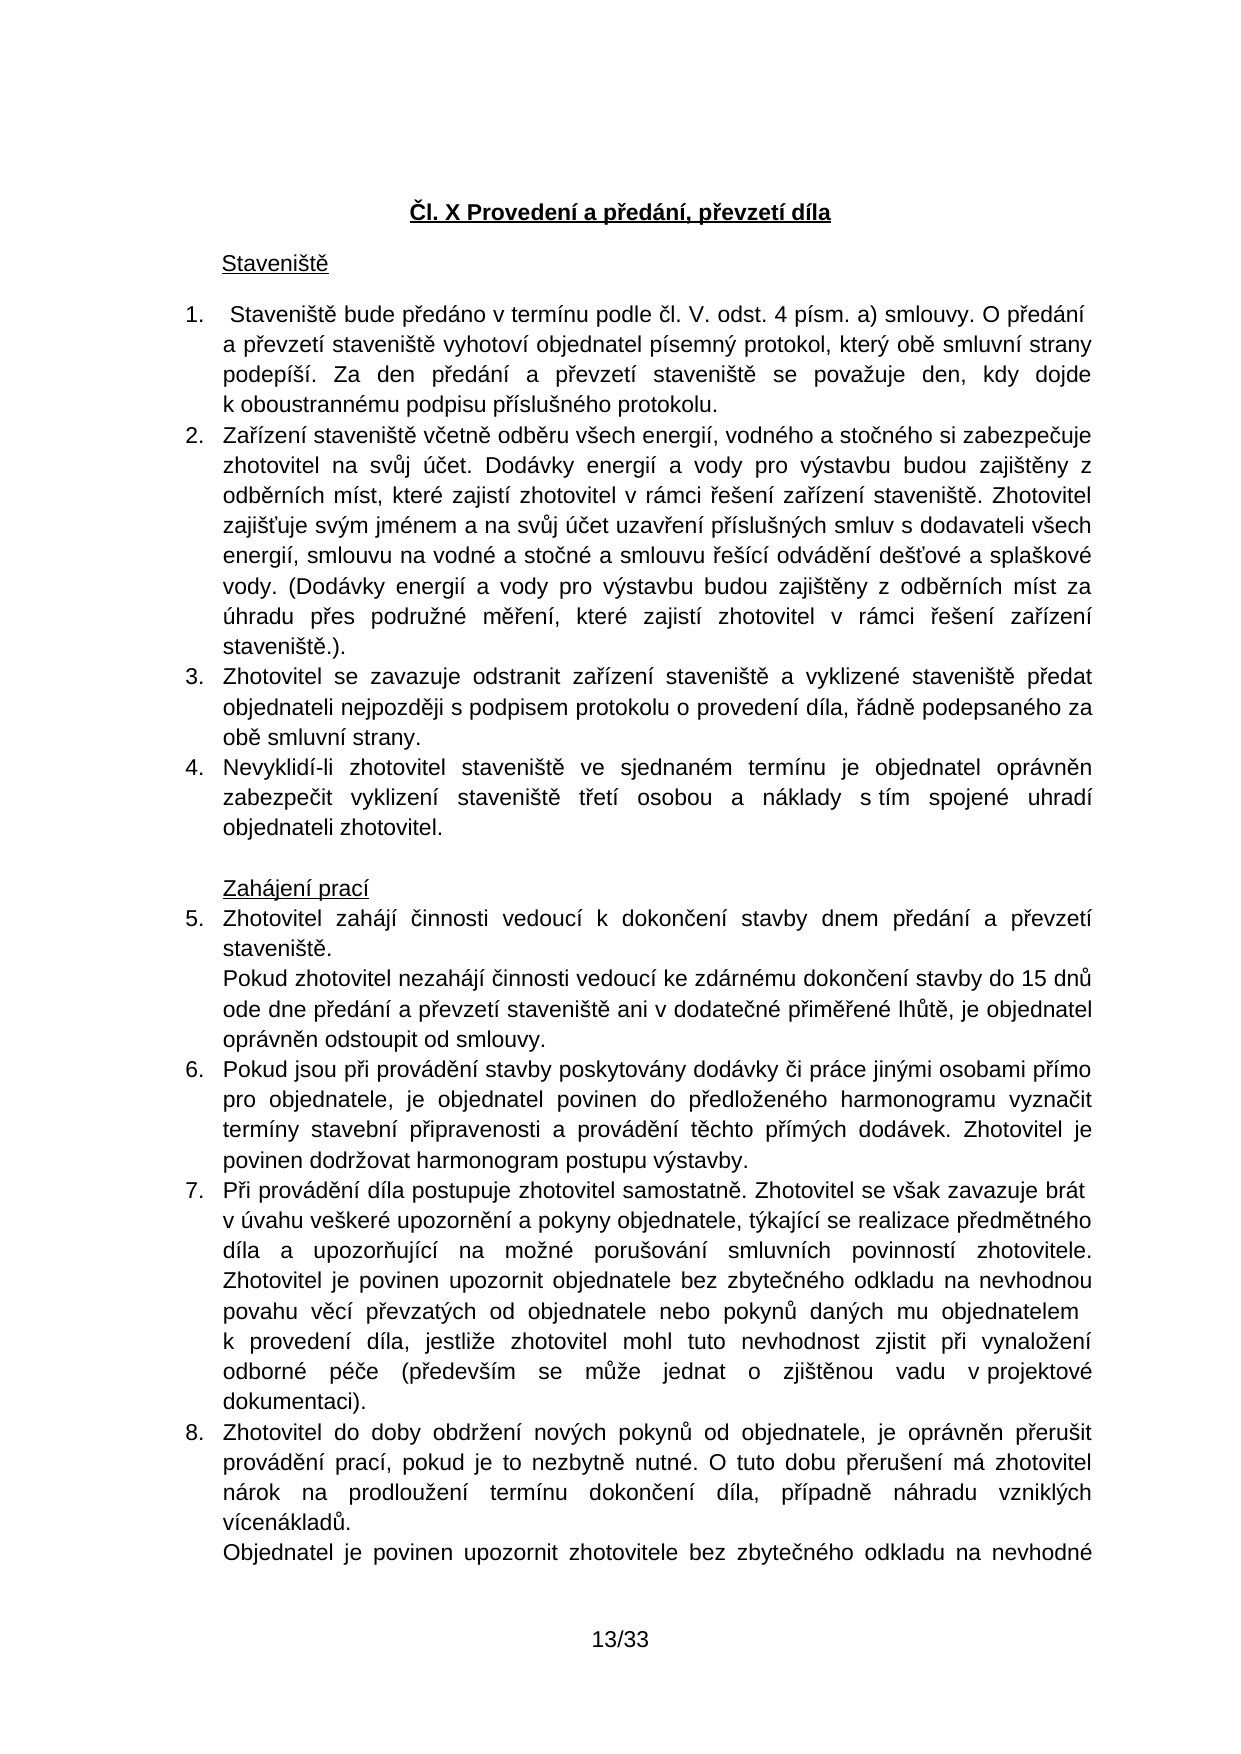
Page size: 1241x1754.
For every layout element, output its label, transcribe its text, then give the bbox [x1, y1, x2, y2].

list Pokud jsou při provádění stavby poskytovány dodávky či práce jinými osobami přímo pro objednatele, je objednatel povinen do předloženého harmonogramu vyznačit termíny stavební připravenosti a provádění těchto přímých dodávek. Zhotovitel je povinen dodržovat harmonogram postupu výstavby. [185, 1056, 1093, 1173]
list Zařízení staveniště včetně odběru všech energií, vodného a stočného si zabezpečuje zhotovitel na svůj účet. Dodávky energií a vody pro výstavbu budou zajištěny z odběrních míst, které zajistí zhotovitel v rámci řešení zařízení staveniště. Zhotovitel zajišťuje svým jménem a na svůj účet uzavření příslušných smluv s dodavateli všech energií, smlouvu na vodné a stočné a smlouvu řešící odvádění dešťové a splaškové vody. (Dodávky energií a vody pro výstavbu budou zajištěny z odběrních míst za úhradu přes podružné měření, které zajistí zhotovitel v rámci řešení zařízení staveniště.). [185, 422, 1093, 659]
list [185, 1418, 1093, 1566]
text Čl. X Provedení a předání, převzetí díla [148, 199, 1093, 225]
list Zhotovitel zahájí činnosti vedoucí k dokončení stavby dnem předání a převzetí staveniště. Pokud zhotovitel nezahájí činnosti vedoucí ke zdárnému dokončení stavby do 15 dnů ode dne předání a převzetí staveniště ani v dodatečné přiměřené lhůtě, je objednatel oprávněn odstoupit od smlouvy. [185, 905, 1093, 1052]
text Staveniště [148, 250, 1093, 276]
list Při provádění díla postupuje zhotovitel samostatně. Zhotovitel se však zavazuje brát v úvahu veškeré upozornění a pokyny objednatele, týkající se realizace předmětného díla a upozorňující na možné porušování smluvních povinností zhotovitele. Zhotovitel je povinen upozornit objednatele bez zbytečného odkladu na nevhodnou povahu věcí převzatých od objednatele nebo pokynů daných mu objednatelem k provedení díla, jestliže zhotovitel mohl tuto nevhodnost zjistit při vynaložení odborné péče (především se může jednat o zjištěnou vadu v projektové dokumentaci). [185, 1177, 1093, 1414]
list Zahájení prací [223, 875, 1093, 901]
list Nevyklidí-li zhotovitel staveniště ve sjednaném termínu je objednatel oprávněn zabezpečit vyklizení staveniště třetí osobou a náklady s tím spojené uhradí objednateli zhotovitel. [185, 754, 1093, 841]
list Staveniště bude předáno v termínu podle čl. V. odst. 4 písm. a) smlouvy. O předání a převzetí staveniště vyhotoví objednatel písemný protokol, který obě smluvní strany podepíší. Za den předání a převzetí staveniště se považuje den, kdy dojde k oboustrannému podpisu příslušného protokolu. [185, 301, 1093, 418]
list Zhotovitel se zavazuje odstranit zařízení staveniště a vyklizené staveniště předat objednateli nejpozději s podpisem protokolu o provedení díla, řádně podepsaného za obě smluvní strany. [185, 663, 1093, 750]
